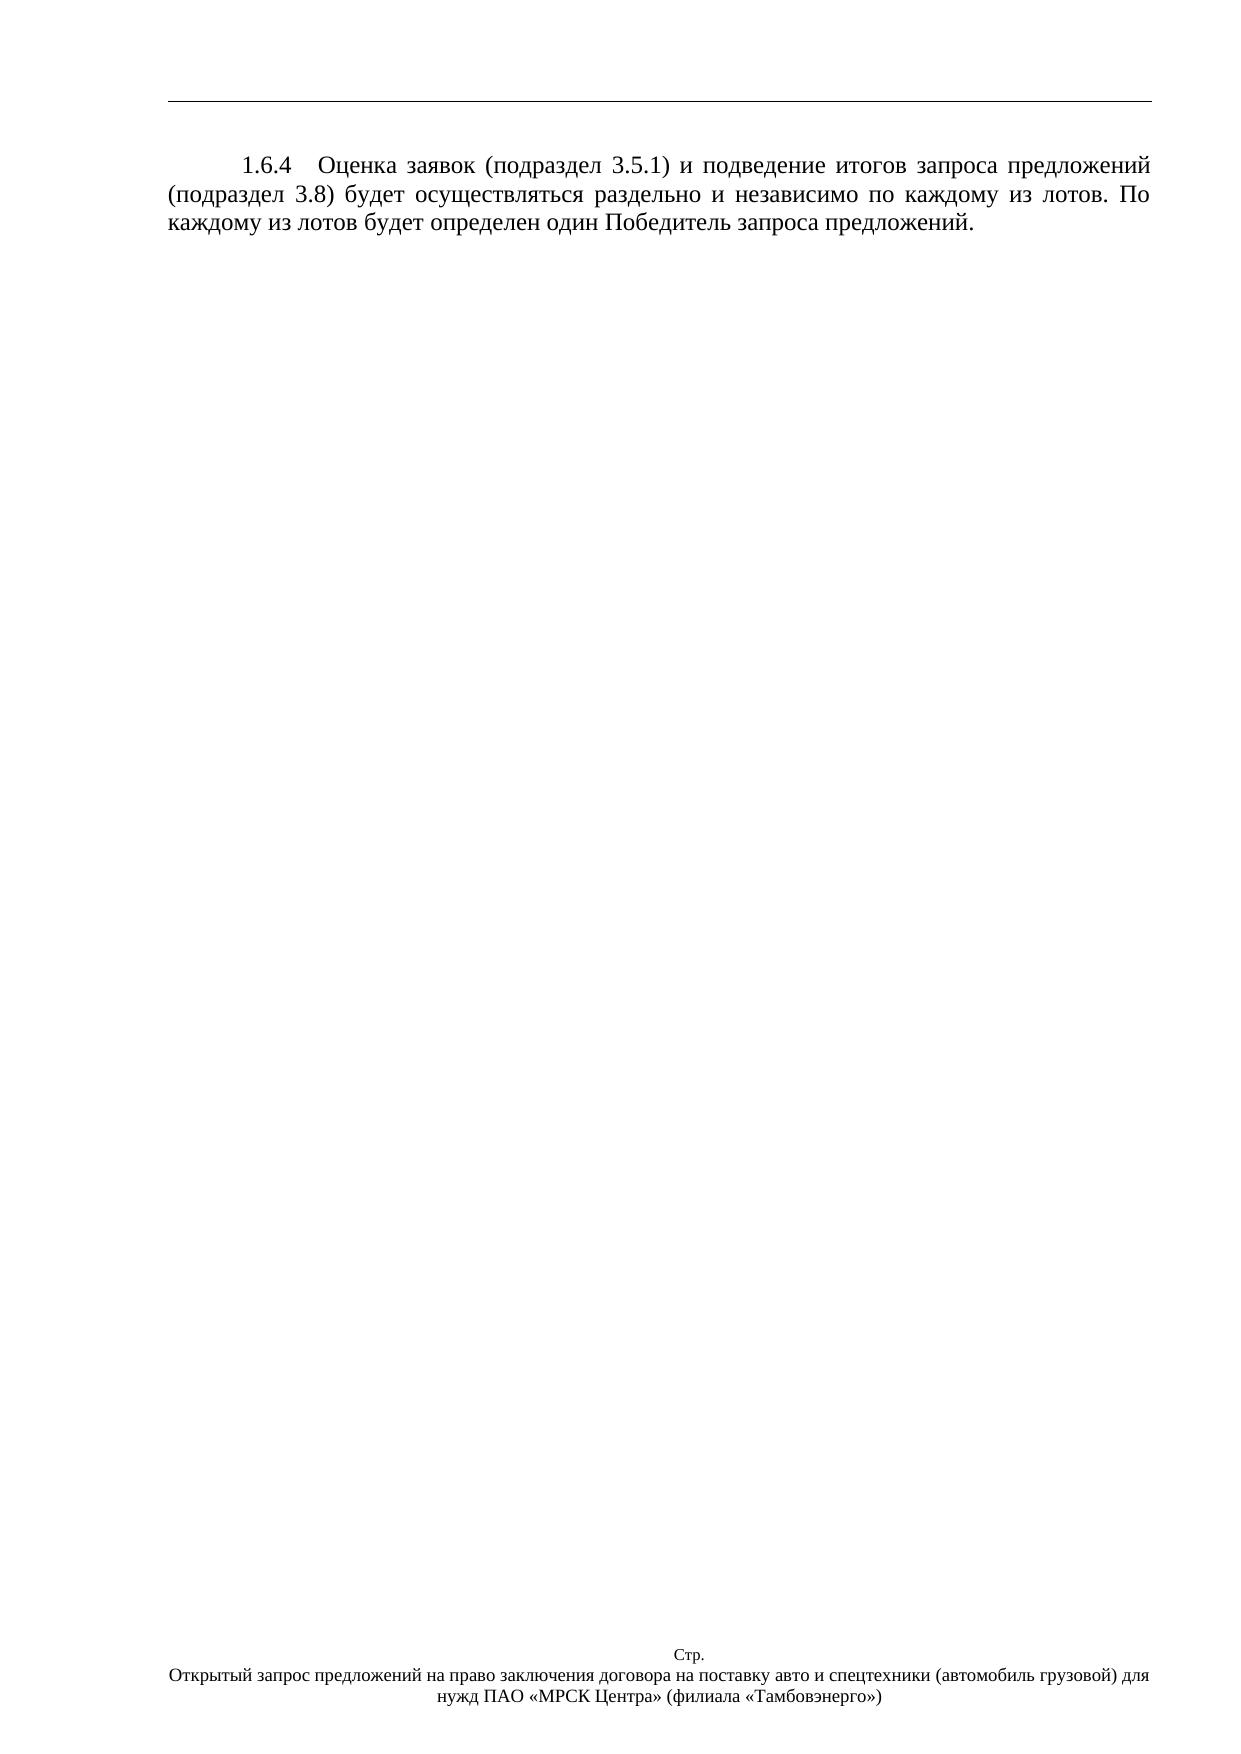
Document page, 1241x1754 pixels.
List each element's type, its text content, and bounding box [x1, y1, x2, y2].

subtitle Оценка заявок (подраздел 3.5.1) и подведение итогов запроса предложений (подраздел 3.8) будет осуществляться раздельно и независимо по каждому из лотов. По каждому из лотов будет определен один Победитель запроса предложений. [168, 150, 1152, 236]
